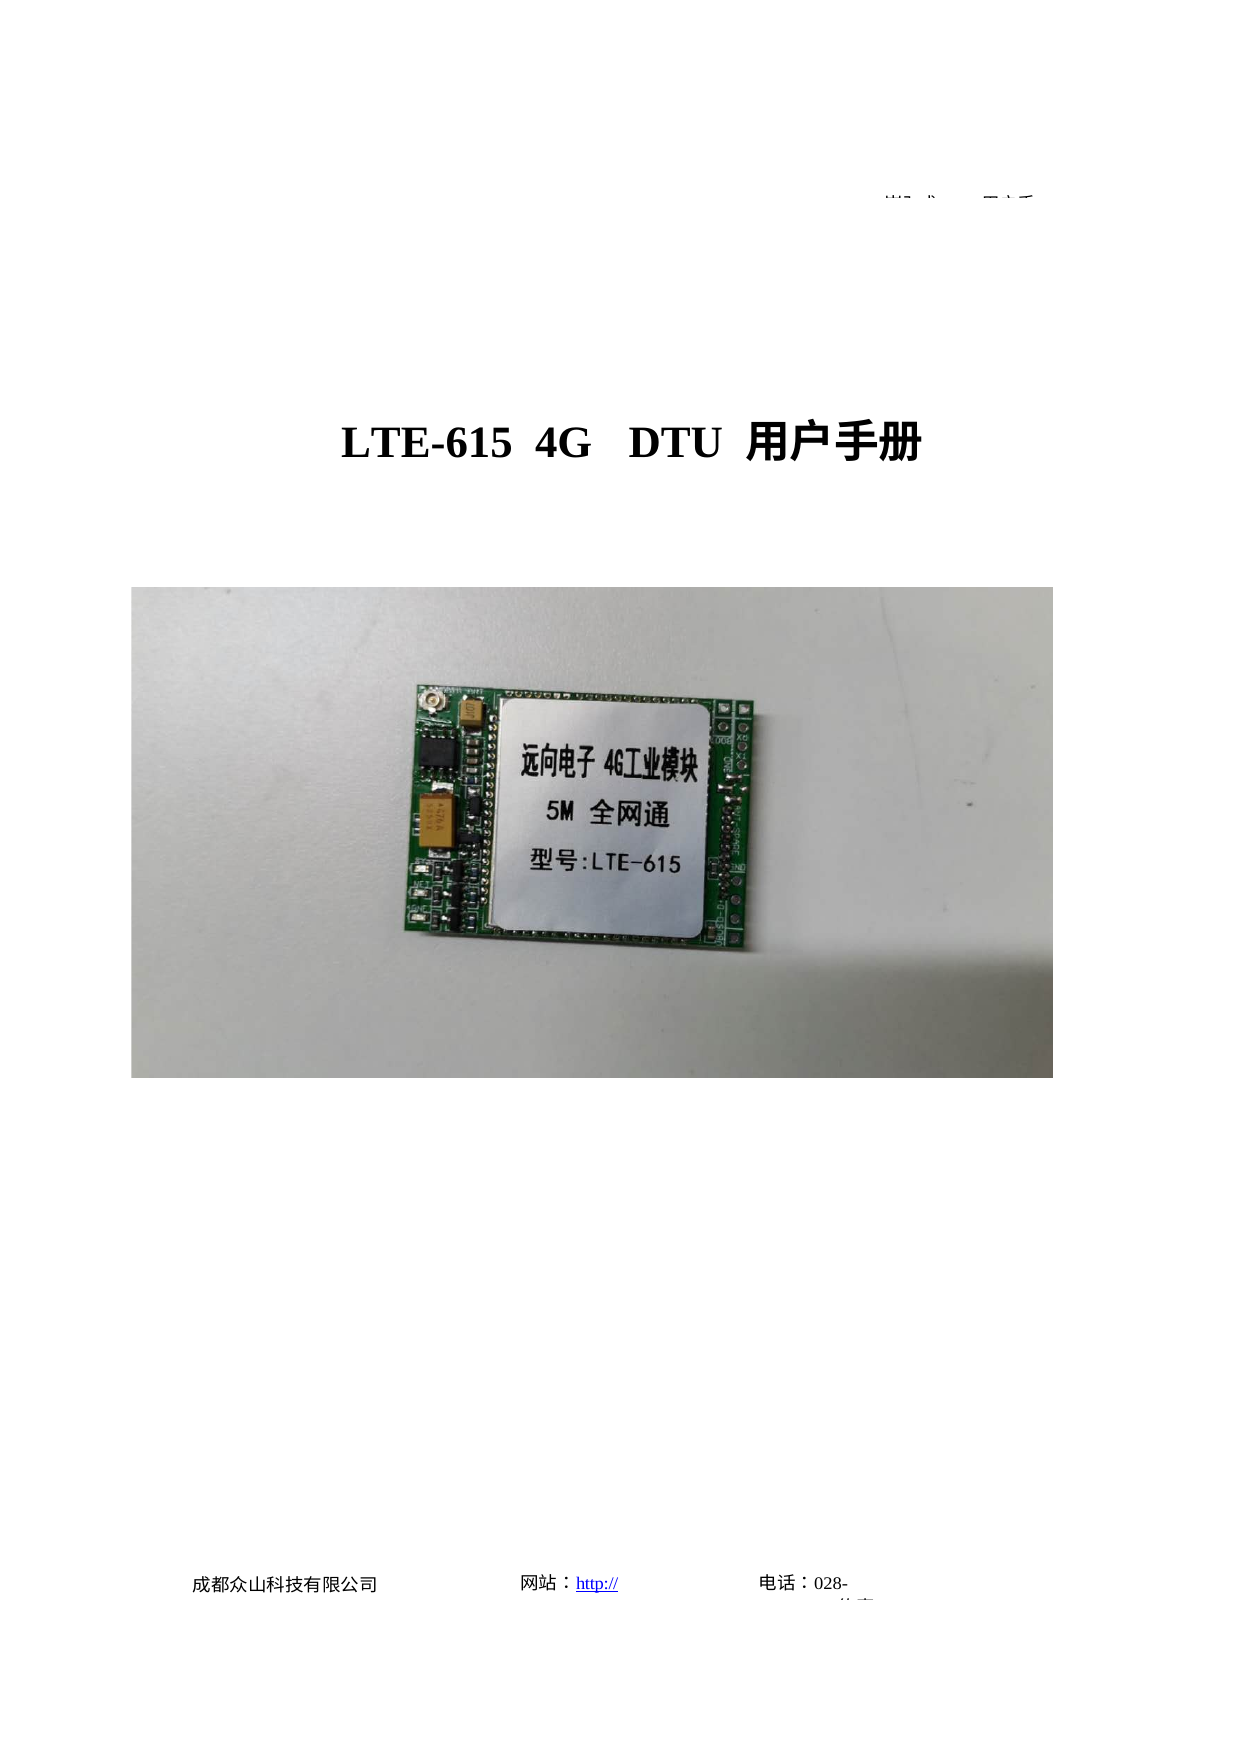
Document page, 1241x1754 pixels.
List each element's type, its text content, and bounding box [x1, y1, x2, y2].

text LTE-615 4G DTU 用户手册 [131, 399, 1133, 472]
picture [131, 587, 1053, 1078]
